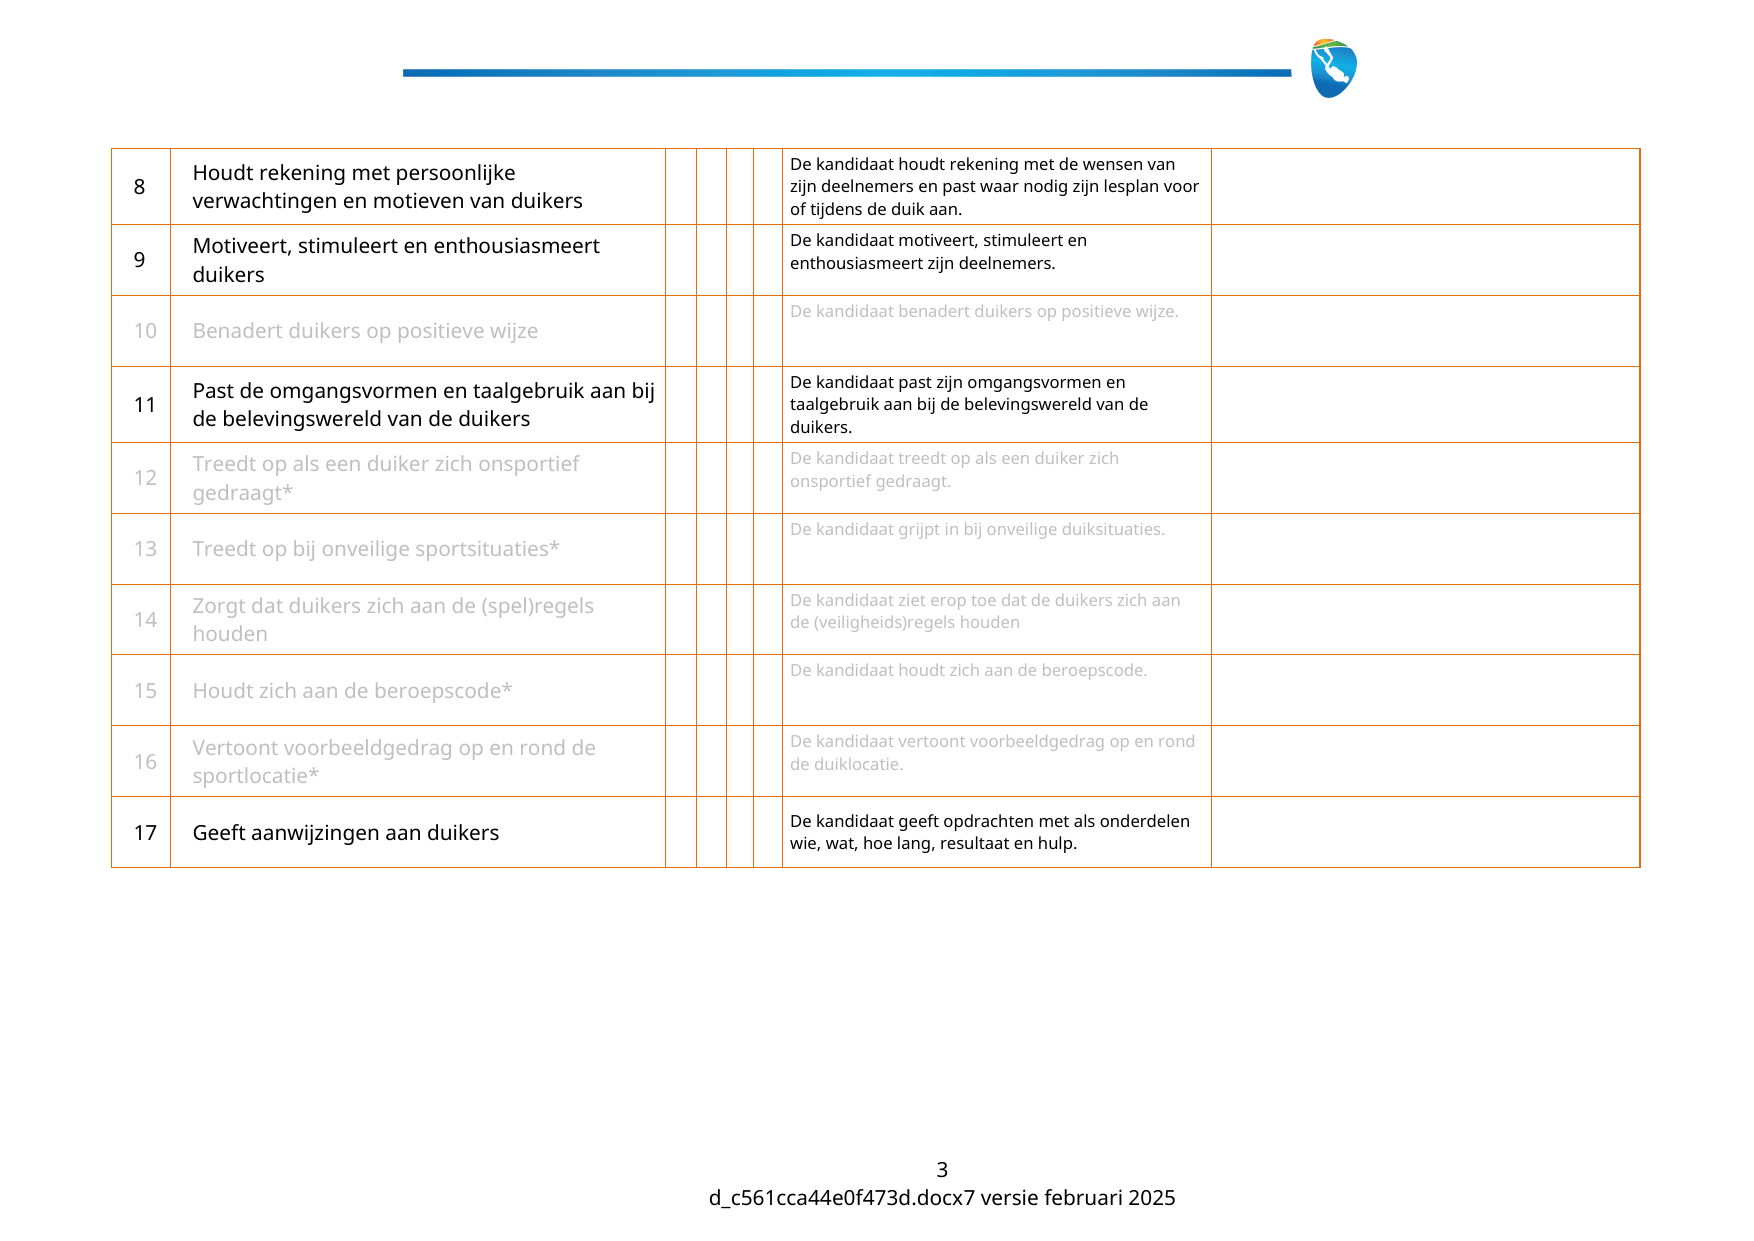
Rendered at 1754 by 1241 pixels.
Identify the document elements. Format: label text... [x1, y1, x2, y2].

table_cell [1212, 726, 1639, 796]
table_cell [1212, 797, 1639, 867]
table_cell De kandidaat vertoont voorbeeldgedrag op en rond de duiklocatie. [783, 726, 1211, 796]
table_cell 9 [112, 225, 170, 295]
table_cell [666, 726, 696, 796]
table_cell De kandidaat benadert duikers op positieve wijze. [783, 296, 1211, 366]
table_cell Vertoont voorbeeldgedrag op en rond de sportlocatie* [171, 726, 665, 796]
table_cell [727, 726, 753, 796]
table_cell Geeft aanwijzingen aan duikers [171, 797, 665, 867]
table_cell [754, 514, 782, 583]
table_cell Zorgt dat duikers zich aan de (spel)regels houden [171, 585, 665, 654]
table_cell [727, 797, 753, 867]
table_cell [697, 585, 726, 654]
table_cell [727, 149, 753, 224]
table_cell [666, 367, 696, 442]
table_cell [666, 149, 696, 224]
table_cell 14 [112, 585, 170, 654]
table_cell [727, 296, 753, 366]
table_cell Past de omgangsvormen en taalgebruik aan bij de belevingswereld van de duikers [171, 367, 665, 442]
table_cell Houdt zich aan de beroepscode* [171, 655, 665, 725]
table_cell [1212, 514, 1639, 583]
table_cell De kandidaat geeft opdrachten met als onderdelen wie, wat, hoe lang, resultaat en hulp. [783, 797, 1211, 867]
table_cell [754, 149, 782, 224]
table_cell [727, 514, 753, 583]
table_cell Motiveert, stimuleert en enthousiasmeert duikers [171, 225, 665, 295]
table_cell [697, 443, 726, 513]
table_cell Benadert duikers op positieve wijze [171, 296, 665, 366]
table_cell Treedt op bij onveilige sportsituaties* [171, 514, 665, 583]
table_cell Treedt op als een duiker zich onsportief gedraagt* [171, 443, 665, 513]
table_cell [666, 296, 696, 366]
table_cell [754, 296, 782, 366]
table_cell [754, 443, 782, 513]
picture [203, 0, 1485, 148]
table_cell [754, 585, 782, 654]
table_cell [727, 655, 753, 725]
table_cell [754, 367, 782, 442]
table_cell [754, 797, 782, 867]
table_cell 10 [112, 296, 170, 366]
table_cell [697, 149, 726, 224]
table_cell Houdt rekening met persoonlijke verwachtingen en motieven van duikers [171, 149, 665, 224]
table_cell 8 [112, 149, 170, 224]
table_cell 13 [112, 514, 170, 583]
table_cell [697, 296, 726, 366]
table_cell [697, 655, 726, 725]
table_cell [1212, 585, 1639, 654]
table_cell [1212, 443, 1639, 513]
table_cell [1212, 367, 1639, 442]
table_cell [1212, 149, 1639, 224]
table_cell [1212, 296, 1639, 366]
table_cell [666, 797, 696, 867]
table_cell 11 [112, 367, 170, 442]
table_cell [727, 367, 753, 442]
table_cell [754, 726, 782, 796]
table_cell De kandidaat past zijn omgangsvormen en taalgebruik aan bij de belevingswereld van de duikers. [783, 367, 1211, 442]
table_cell [727, 585, 753, 654]
table_cell [754, 225, 782, 295]
table_cell [666, 585, 696, 654]
table_cell [754, 655, 782, 725]
table_cell De kandidaat motiveert, stimuleert en enthousiasmeert zijn deelnemers. [783, 225, 1211, 295]
table_cell 15 [112, 655, 170, 725]
table_cell De kandidaat treedt op als een duiker zich onsportief gedraagt. [783, 443, 1211, 513]
table_cell [666, 443, 696, 513]
table_cell [697, 367, 726, 442]
table_cell [666, 514, 696, 583]
table_cell [697, 797, 726, 867]
table_cell De kandidaat houdt rekening met de wensen van zijn deelnemers en past waar nodig zijn lesplan voor of tijdens de duik aan. [783, 149, 1211, 224]
table_cell [1212, 655, 1639, 725]
table_cell [727, 225, 753, 295]
table_cell De kandidaat grijpt in bij onveilige duiksituaties. [783, 514, 1211, 583]
table_cell De kandidaat ziet erop toe dat de duikers zich aan de (veiligheids)regels houden [783, 585, 1211, 654]
table_cell [1212, 225, 1639, 295]
table_cell De kandidaat houdt zich aan de beroepscode. [783, 655, 1211, 725]
table_cell [697, 514, 726, 583]
table_cell [666, 225, 696, 295]
table_cell [697, 726, 726, 796]
table_cell [666, 655, 696, 725]
table_cell 12 [112, 443, 170, 513]
table_cell 16 [112, 726, 170, 796]
table_cell [727, 443, 753, 513]
table_cell [697, 225, 726, 295]
table_cell 17 [112, 797, 170, 867]
